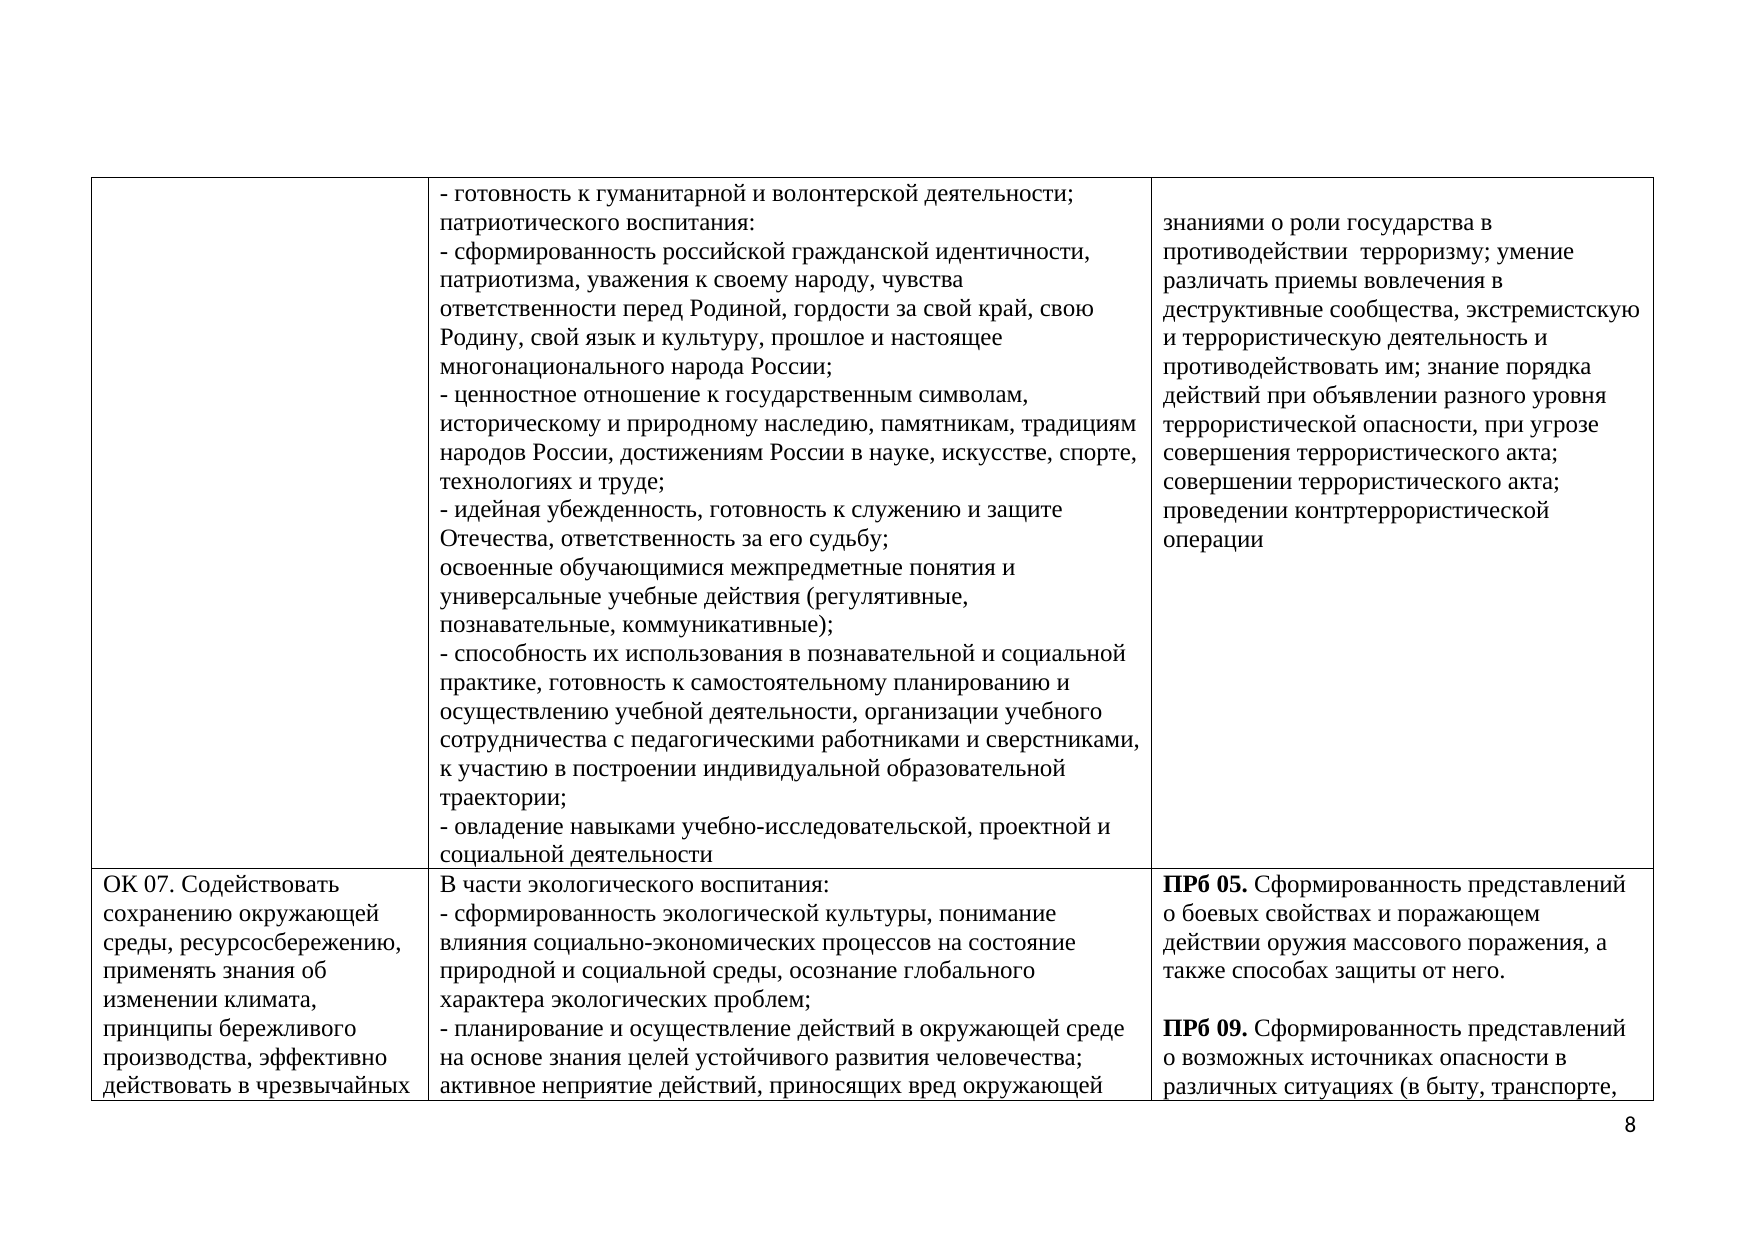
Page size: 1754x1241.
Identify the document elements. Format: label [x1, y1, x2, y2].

table_cell [92, 178, 428, 868]
table_cell [1152, 178, 1653, 868]
table_cell [429, 869, 1151, 1100]
table_cell [92, 869, 428, 1100]
table_cell [429, 178, 1151, 868]
table_cell [1152, 869, 1653, 1100]
